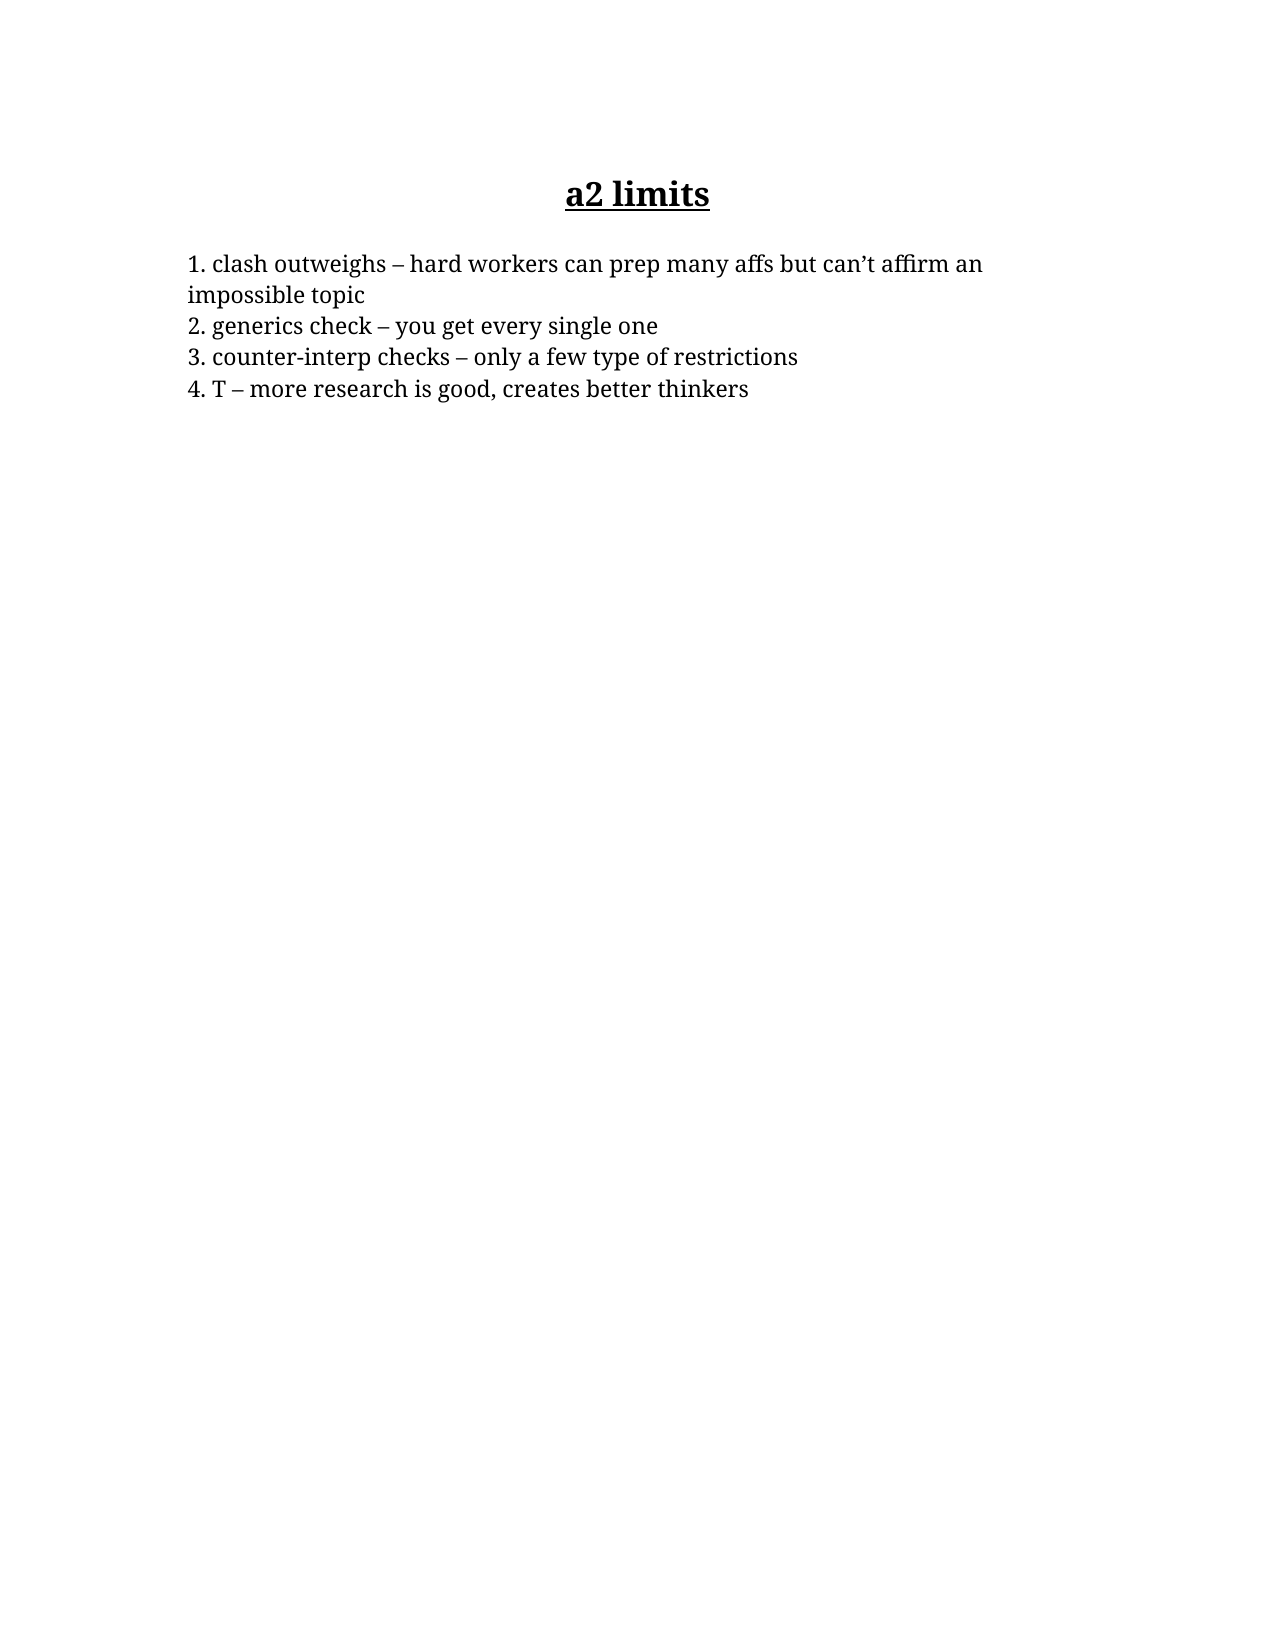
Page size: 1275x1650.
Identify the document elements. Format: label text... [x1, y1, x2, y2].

text 4. T – more research is good, creates better thinkers [187, 372, 1087, 404]
text 3. counter-interp checks – only a few type of restrictions [187, 341, 1087, 372]
text 2. generics check – you get every single one [187, 310, 1087, 341]
text 1. clash outweighs – hard workers can prep many affs but can’t affirm an impossible topic [187, 247, 1087, 310]
subtitle a2 limits [187, 171, 1087, 216]
